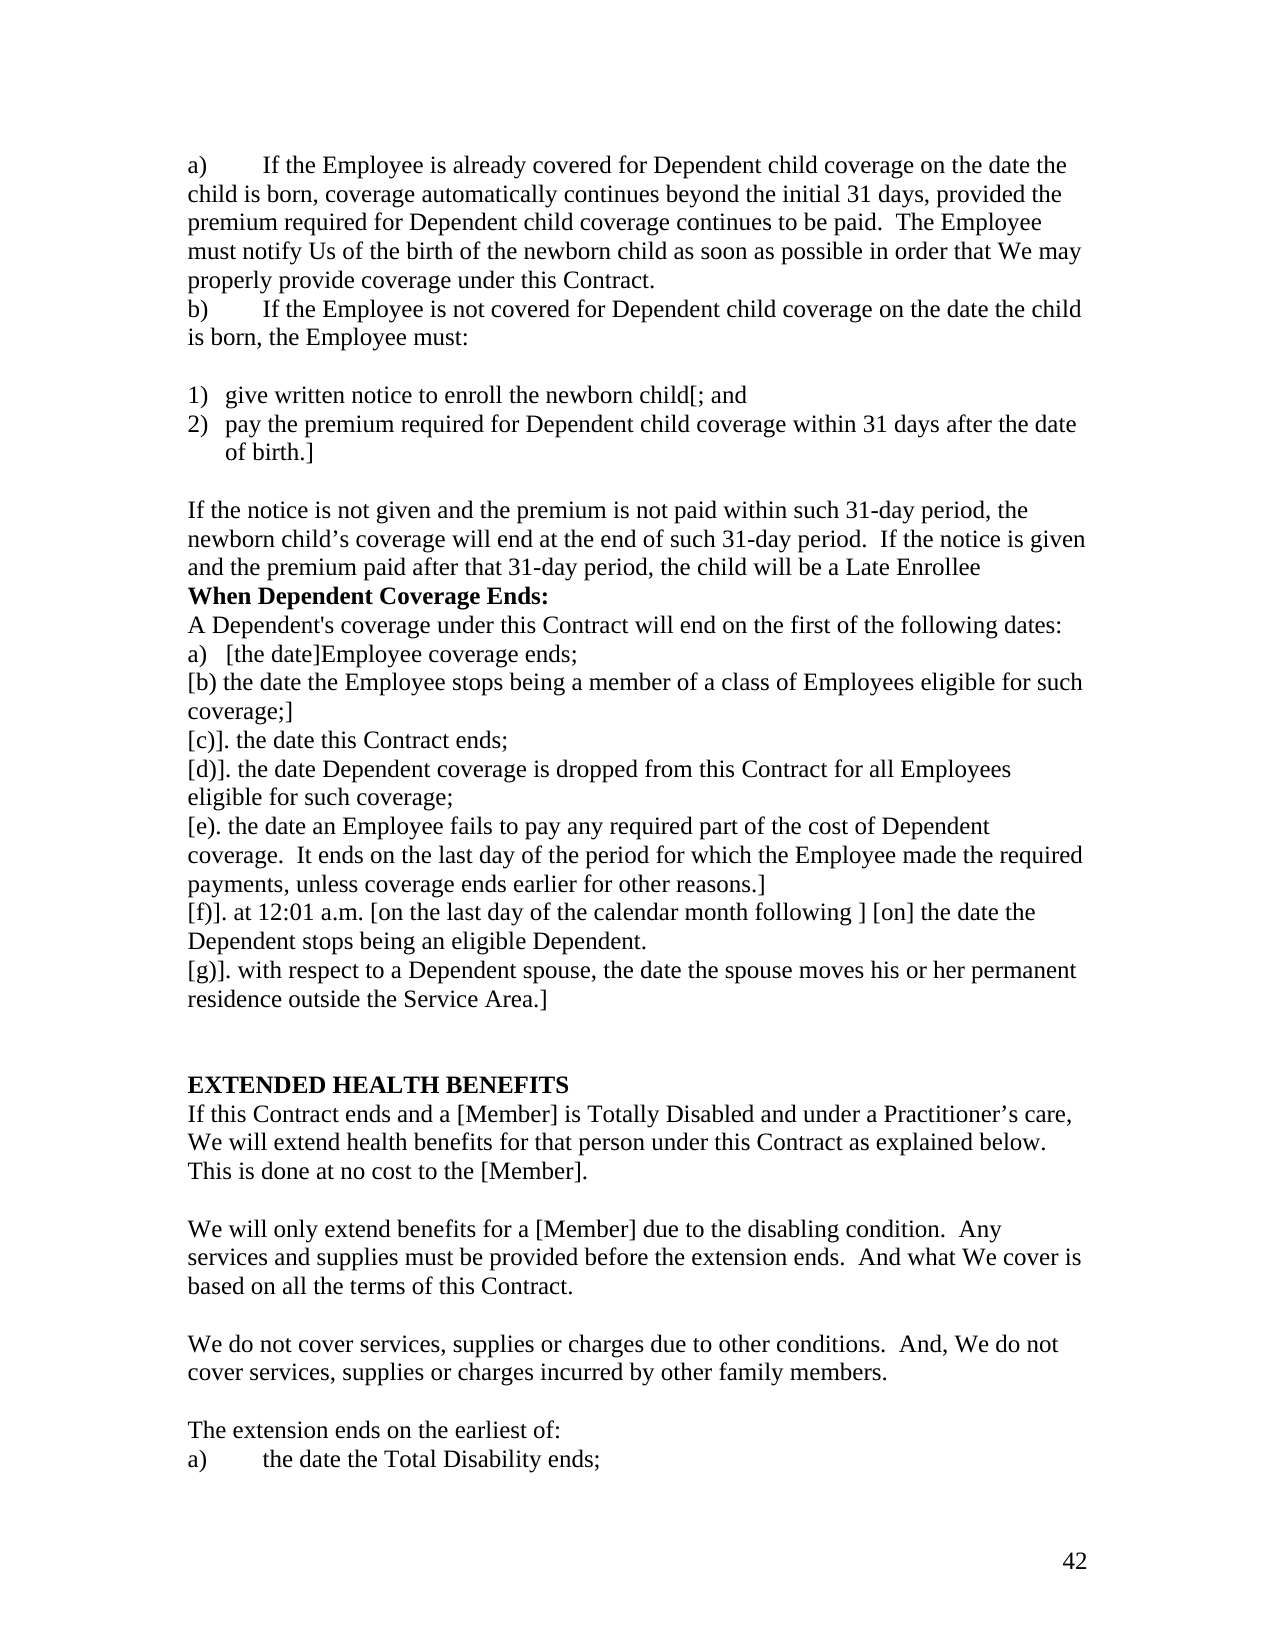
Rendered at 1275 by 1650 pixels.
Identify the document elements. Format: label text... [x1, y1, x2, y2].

list the date the Total Disability ends; [187, 1444, 1087, 1472]
list If the Employee is already covered for Dependent child coverage on the date the child is born, coverage automatically continues beyond the initial 31 days, provided the premium required for Dependent child coverage continues to be paid. The Employee must notify Us of the birth of the newborn child as soon as possible in order that We may properly provide coverage under this Contract. [187, 150, 1087, 294]
text When Dependent Coverage Ends: [187, 581, 1087, 610]
text If this Contract ends and a [Member] is Totally Disabled and under a Practitioner’s care, We will extend health benefits for that person under this Contract as explained below. This is done at no cost to the [Member]. [187, 1099, 1087, 1185]
text [f)]. at 12:01 a.m. [on the last day of the calendar month following ] [on] the date the Dependent stops being an eligible Dependent. [187, 897, 1087, 955]
text a) [the date]Employee coverage ends; [187, 639, 1087, 667]
text A Dependent's coverage under this Contract will end on the first of the following dates: [187, 610, 1087, 639]
text EXTENDED HEALTH BENEFITS [187, 1070, 1087, 1099]
text We do not cover services, supplies or charges due to other conditions. And, We do not cover services, supplies or charges incurred by other family members. [187, 1329, 1087, 1386]
text If the notice is not given and the premium is not paid within such 31-day period, the newborn child’s coverage will end at the end of such 31-day period. If the notice is given and the premium paid after that 31-day period, the child will be a Late Enrollee [187, 495, 1087, 581]
text [c)]. the date this Contract ends; [187, 725, 1087, 754]
text [b) the date the Employee stops being a member of a class of Employees eligible for such coverage;] [187, 667, 1087, 725]
list give written notice to enroll the newborn child[; and [187, 380, 1087, 409]
text [e). the date an Employee fails to pay any required part of the cost of Dependent coverage. It ends on the last day of the period for which the Employee made the required payments, unless coverage ends earlier for other reasons.] [187, 811, 1087, 897]
text [g)]. with respect to a Dependent spouse, the date the spouse moves his or her permanent residence outside the Service Area.] [187, 955, 1087, 1012]
list pay the premium required for Dependent child coverage within 31 days after the date of birth.] [187, 409, 1087, 466]
text The extension ends on the earliest of: [187, 1415, 1087, 1444]
text [d)]. the date Dependent coverage is dropped from this Contract for all Employees eligible for such coverage; [187, 754, 1087, 811]
list If the Employee is not covered for Dependent child coverage on the date the child is born, the Employee must: [187, 294, 1087, 351]
text We will only extend benefits for a [Member] due to the disabling condition. Any services and supplies must be provided before the extension ends. And what We cover is based on all the terms of this Contract. [187, 1214, 1087, 1300]
